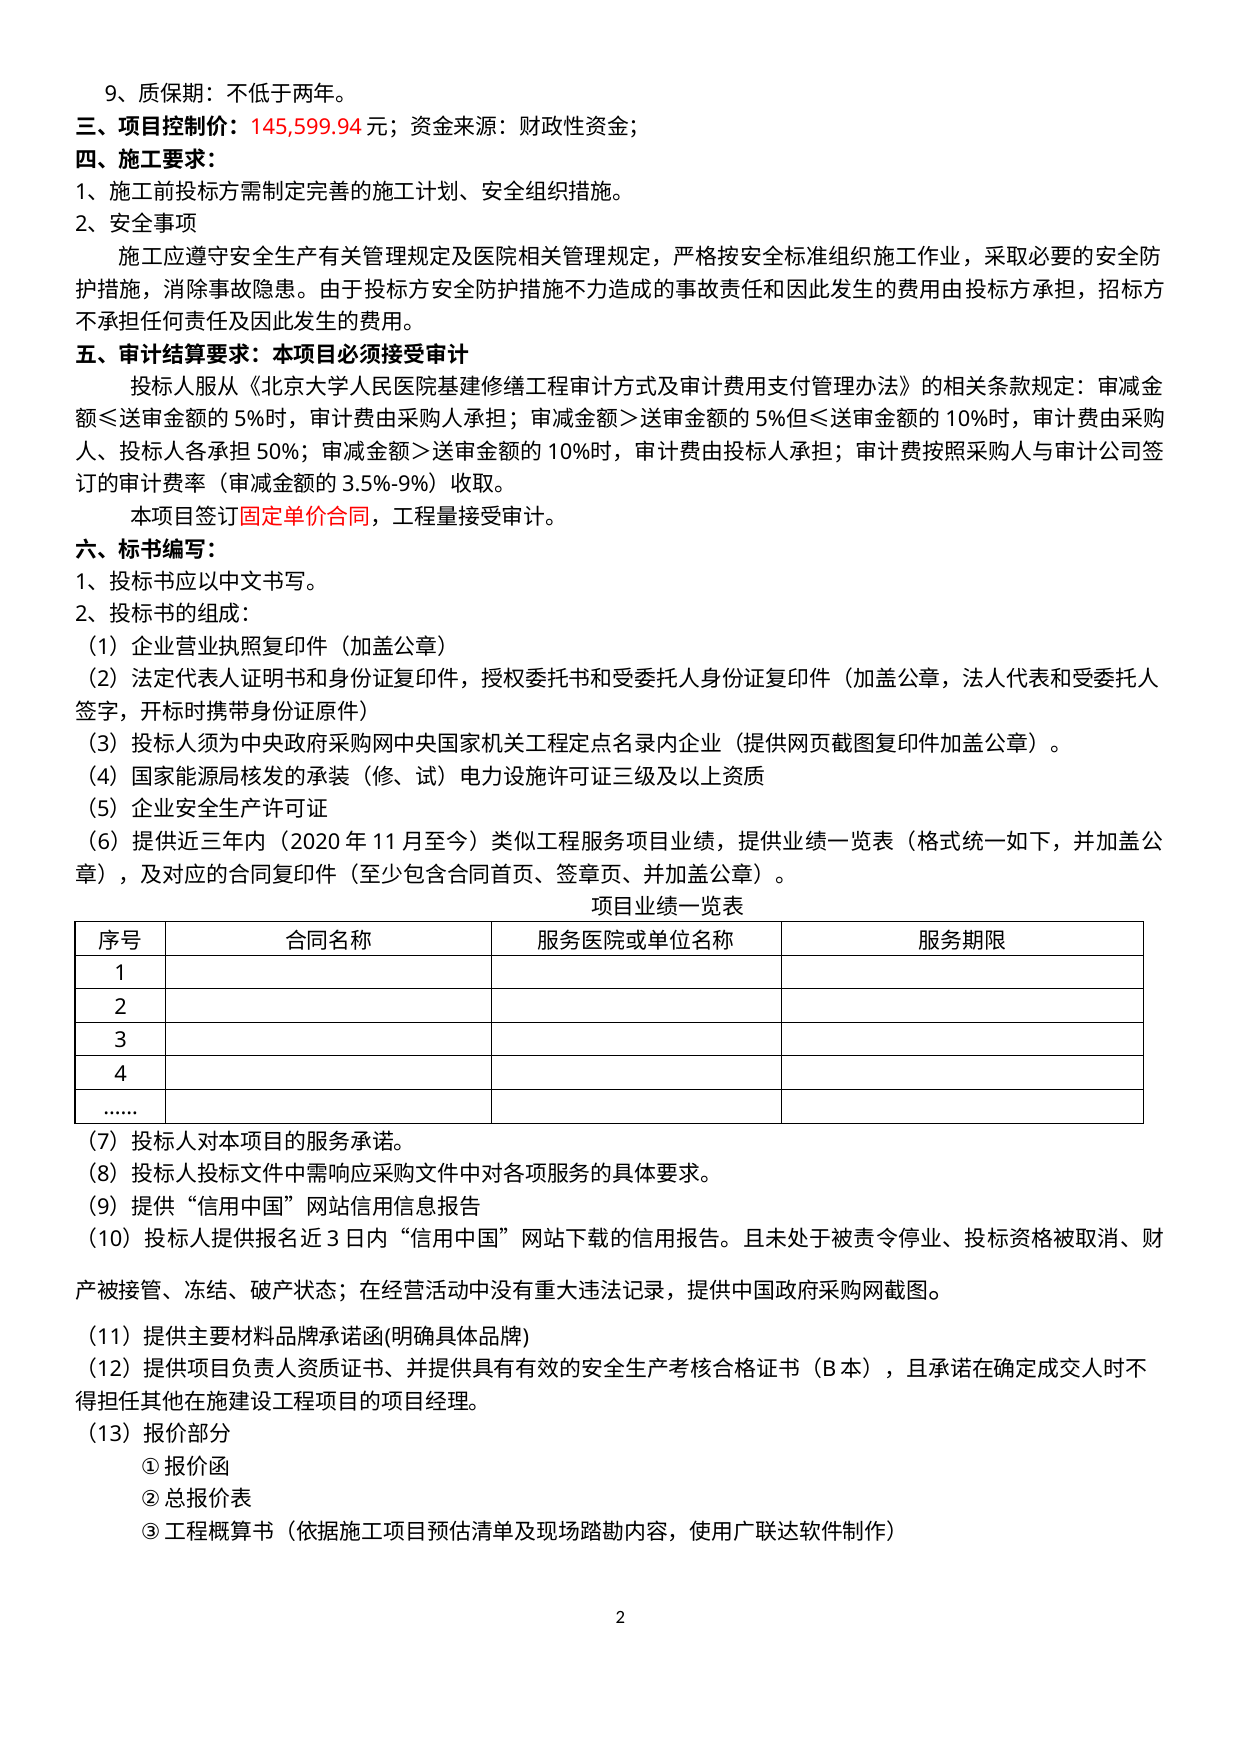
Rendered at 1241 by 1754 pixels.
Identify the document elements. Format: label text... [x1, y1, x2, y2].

table_header 服务期限 [782, 922, 1143, 955]
table_cell [782, 989, 1143, 1022]
text 本项目签订固定单价合同，工程量接受审计。 [75, 499, 1165, 531]
text 2、安全事项 [75, 206, 1165, 239]
table_cell [492, 989, 781, 1022]
text ①报价函 [75, 1448, 1165, 1481]
text 施工应遵守安全生产有关管理规定及医院相关管理规定，严格按安全标准组织施工作业，采取必要的安全防护措施，消除事故隐患。由于投标方安全防护措施不力造成的事故责任和因此发生的费用由投标方承担，招标方不承担任何责任及因此发生的费用。 [75, 239, 1165, 336]
table_cell [782, 1090, 1143, 1122]
text （7）投标人对本项目的服务承诺。 [75, 1123, 1165, 1156]
table_header 服务医院或单位名称 [492, 922, 781, 955]
text 9、质保期：不低于两年。 [104, 76, 1165, 109]
text （5）企业安全生产许可证 [75, 791, 1165, 824]
text 2、投标书的组成： [75, 596, 1165, 629]
text 项目业绩一览表 [169, 889, 1165, 921]
text ③工程概算书（依据施工项目预估清单及现场踏勘内容，使用广联达软件制作） [75, 1513, 1165, 1546]
text （13）报价部分 [75, 1416, 1165, 1448]
text 1、施工前投标方需制定完善的施工计划、安全组织措施。 [75, 174, 1165, 206]
text （11）提供主要材料品牌承诺函(明确具体品牌) [75, 1318, 1165, 1351]
text （3）投标人须为中央政府采购网中央国家机关工程定点名录内企业（提供网页截图复印件加盖公章）。 [75, 726, 1165, 759]
table_cell [492, 956, 781, 988]
table_cell [782, 1056, 1143, 1089]
text （8）投标人投标文件中需响应采购文件中对各项服务的具体要求。 [75, 1156, 1165, 1188]
text 三、项目控制价：145,599.94元；资金来源：财政性资金； [75, 109, 1165, 141]
table_cell 3 [76, 1023, 165, 1055]
table_header 合同名称 [166, 922, 491, 955]
table_cell [492, 1023, 781, 1055]
table_cell [166, 1056, 491, 1089]
table_cell [492, 1056, 781, 1089]
table_cell 1 [76, 956, 165, 988]
table_cell 2 [76, 989, 165, 1022]
text （9）提供“信用中国”网站信用信息报告 [75, 1188, 1165, 1221]
table_cell 4 [76, 1056, 165, 1089]
text （4）国家能源局核发的承装（修、试）电力设施许可证三级及以上资质 [75, 759, 1165, 791]
text ②总报价表 [75, 1481, 1165, 1513]
text 四、施工要求： [75, 141, 1165, 174]
table_cell [492, 1090, 781, 1122]
text （1）企业营业执照复印件（加盖公章） [75, 629, 1165, 661]
text 六、标书编写： [75, 531, 1165, 564]
table_cell [166, 1023, 491, 1055]
text 五、审计结算要求：本项目必须接受审计 [75, 336, 1165, 369]
table_cell [166, 1090, 491, 1122]
text （12）提供项目负责人资质证书、并提供具有有效的安全生产考核合格证书（B本），且承诺在确定成交人时不得担任其他在施建设工程项目的项目经理。 [75, 1351, 1165, 1416]
text （10）投标人提供报名近3日内“信用中国”网站下载的信用报告。且未处于被责令停业、投标资格被取消、财产被接管、冻结、破产状态；在经营活动中没有重大违法记录，提供中国政府采购网截图。 [75, 1221, 1165, 1318]
table_cell [166, 989, 491, 1022]
table_cell [782, 956, 1143, 988]
table_cell [166, 956, 491, 988]
table_cell …… [76, 1090, 165, 1122]
table_cell [782, 1023, 1143, 1055]
text 投标人服从《北京大学人民医院基建修缮工程审计方式及审计费用支付管理办法》的相关条款规定：审减金额≤送审金额的5%时，审计费由采购人承担；审减金额＞送审金额的5%但≤送审金额的10%时，审计费由采购人、投标人各承担50%；审减金额＞送审金额的10%时，审计费由投标人承担；审计费按照采购人与审计公司签订的审计费率（审减金额的3.5%-9%）收取。 [75, 369, 1165, 499]
text 1、投标书应以中文书写。 [75, 564, 1165, 596]
text （6）提供近三年内（2020年11月至今）类似工程服务项目业绩，提供业绩一览表（格式统一如下，并加盖公章），及对应的合同复印件（至少包含合同首页、签章页、并加盖公章）。 [75, 824, 1165, 889]
text （2）法定代表人证明书和身份证复印件，授权委托书和受委托人身份证复印件（加盖公章，法人代表和受委托人签字，开标时携带身份证原件） [75, 661, 1165, 726]
table_header 序号 [76, 922, 165, 955]
